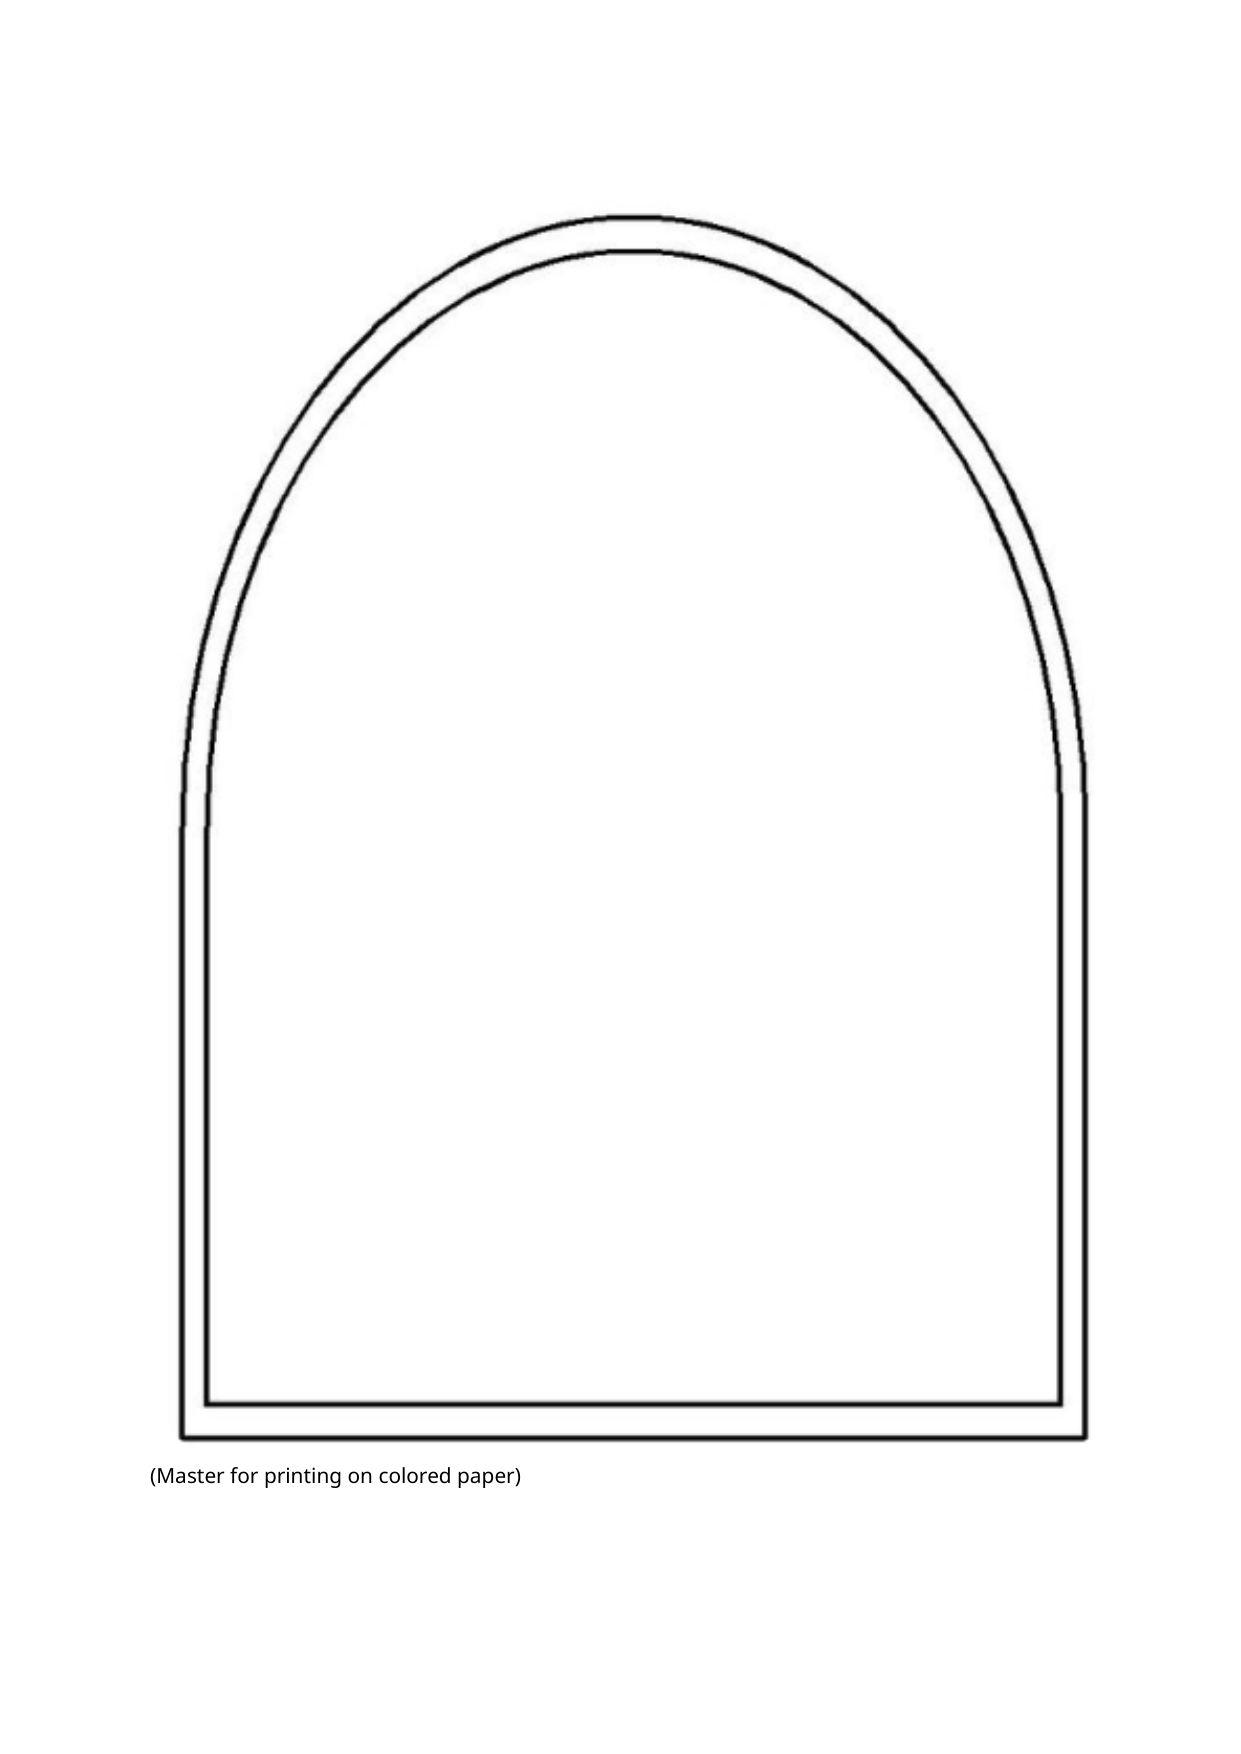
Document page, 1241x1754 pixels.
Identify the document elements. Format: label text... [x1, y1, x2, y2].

text (Master for printing on colored paper) [150, 1462, 1090, 1490]
picture [150, 150, 1115, 1462]
